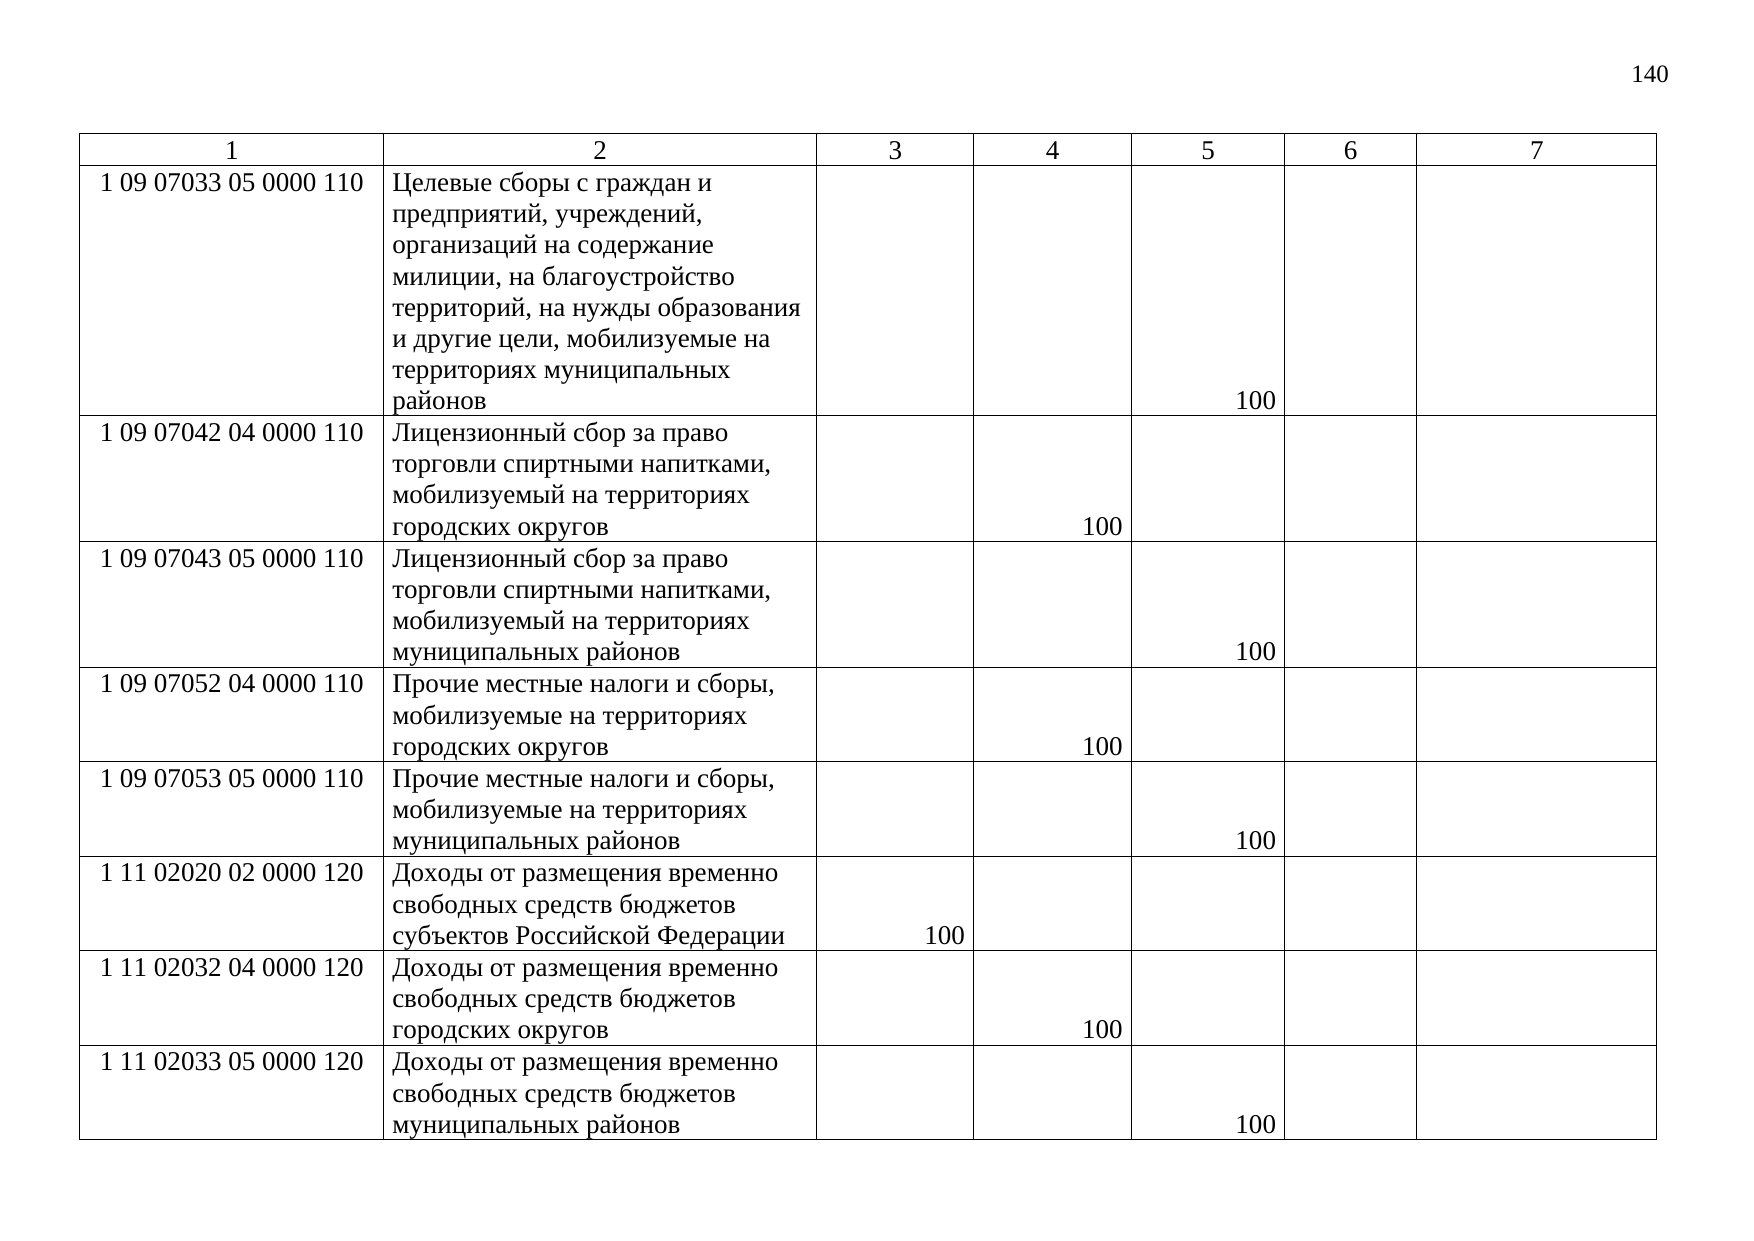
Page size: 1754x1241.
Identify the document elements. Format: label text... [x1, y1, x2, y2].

table_cell [1417, 668, 1656, 761]
table_cell [1285, 542, 1416, 667]
table_header 7 [1417, 134, 1656, 165]
table_cell [1417, 1046, 1656, 1139]
table_cell 1 09 07033 05 0000 110 [80, 166, 383, 415]
table_cell [817, 1046, 973, 1139]
table_cell 1 09 07053 05 0000 110 [80, 762, 383, 856]
table_cell 100 [1132, 1046, 1284, 1139]
table_cell [1417, 951, 1656, 1044]
table_cell [1285, 166, 1416, 415]
table_cell [1132, 951, 1284, 1044]
table_cell [1417, 166, 1656, 415]
table_cell [1285, 416, 1416, 541]
table_cell 1 11 02032 04 0000 120 [80, 951, 383, 1044]
table_cell [1285, 951, 1416, 1044]
table_cell 100 [1132, 166, 1284, 415]
table_cell Прочие местные налоги и сборы, мобилизуемые на территориях муниципальных районов [384, 762, 816, 856]
table_cell [817, 762, 973, 856]
table_cell [1417, 857, 1656, 950]
table_cell 1 11 02020 02 0000 120 [80, 857, 383, 950]
table_cell Лицензионный сбор за право торговли спиртными напитками, мобилизуемый на территориях городских округов [384, 416, 816, 541]
table_cell 100 [974, 951, 1131, 1044]
table_cell 100 [974, 416, 1131, 541]
table_cell [1285, 668, 1416, 761]
table_header 1 [80, 134, 383, 165]
table_cell [974, 857, 1131, 950]
table_cell 100 [1132, 542, 1284, 667]
table_cell [817, 668, 973, 761]
table_cell [817, 542, 973, 667]
table_cell Целевые сборы с граждан и предприятий, учреждений, организаций на содержание милиции, на благоустройство территорий, на нужды образования и другие цели, мобилизуемые на территориях муниципальных районов [384, 166, 816, 415]
table_cell Лицензионный сбор за право торговли спиртными напитками, мобилизуемый на территориях муниципальных районов [384, 542, 816, 667]
table_cell Доходы от размещения временно свободных средств бюджетов городских округов [384, 951, 816, 1044]
table_cell Доходы от размещения временно свободных средств бюджетов субъектов Российской Федерации [384, 857, 816, 950]
table_cell [1285, 1046, 1416, 1139]
table_cell Доходы от размещения временно свободных средств бюджетов муниципальных районов [384, 1046, 816, 1139]
table_cell [1285, 762, 1416, 856]
table_cell [817, 416, 973, 541]
table_cell [1132, 416, 1284, 541]
table_cell [974, 762, 1131, 856]
table_cell [817, 166, 973, 415]
table_cell [974, 542, 1131, 667]
table_header 3 [817, 134, 973, 165]
table_cell 1 09 07043 05 0000 110 [80, 542, 383, 667]
table_cell 100 [974, 668, 1131, 761]
table_cell [974, 166, 1131, 415]
table_cell [1132, 857, 1284, 950]
table_header 2 [384, 134, 816, 165]
table_cell 1 09 07052 04 0000 110 [80, 668, 383, 761]
table_cell 100 [817, 857, 973, 950]
table_header 4 [974, 134, 1131, 165]
table_cell [1285, 857, 1416, 950]
table_header 6 [1285, 134, 1416, 165]
table_cell 1 09 07042 04 0000 110 [80, 416, 383, 541]
table_cell 1 11 02033 05 0000 120 [80, 1046, 383, 1139]
table_cell [817, 951, 973, 1044]
table_cell [1417, 542, 1656, 667]
table_cell [1417, 416, 1656, 541]
table_cell Прочие местные налоги и сборы, мобилизуемые на территориях городских округов [384, 668, 816, 761]
table_cell [1132, 668, 1284, 761]
table_cell [974, 1046, 1131, 1139]
table_header 5 [1132, 134, 1284, 165]
table_cell 100 [1132, 762, 1284, 856]
table_cell [1417, 762, 1656, 856]
